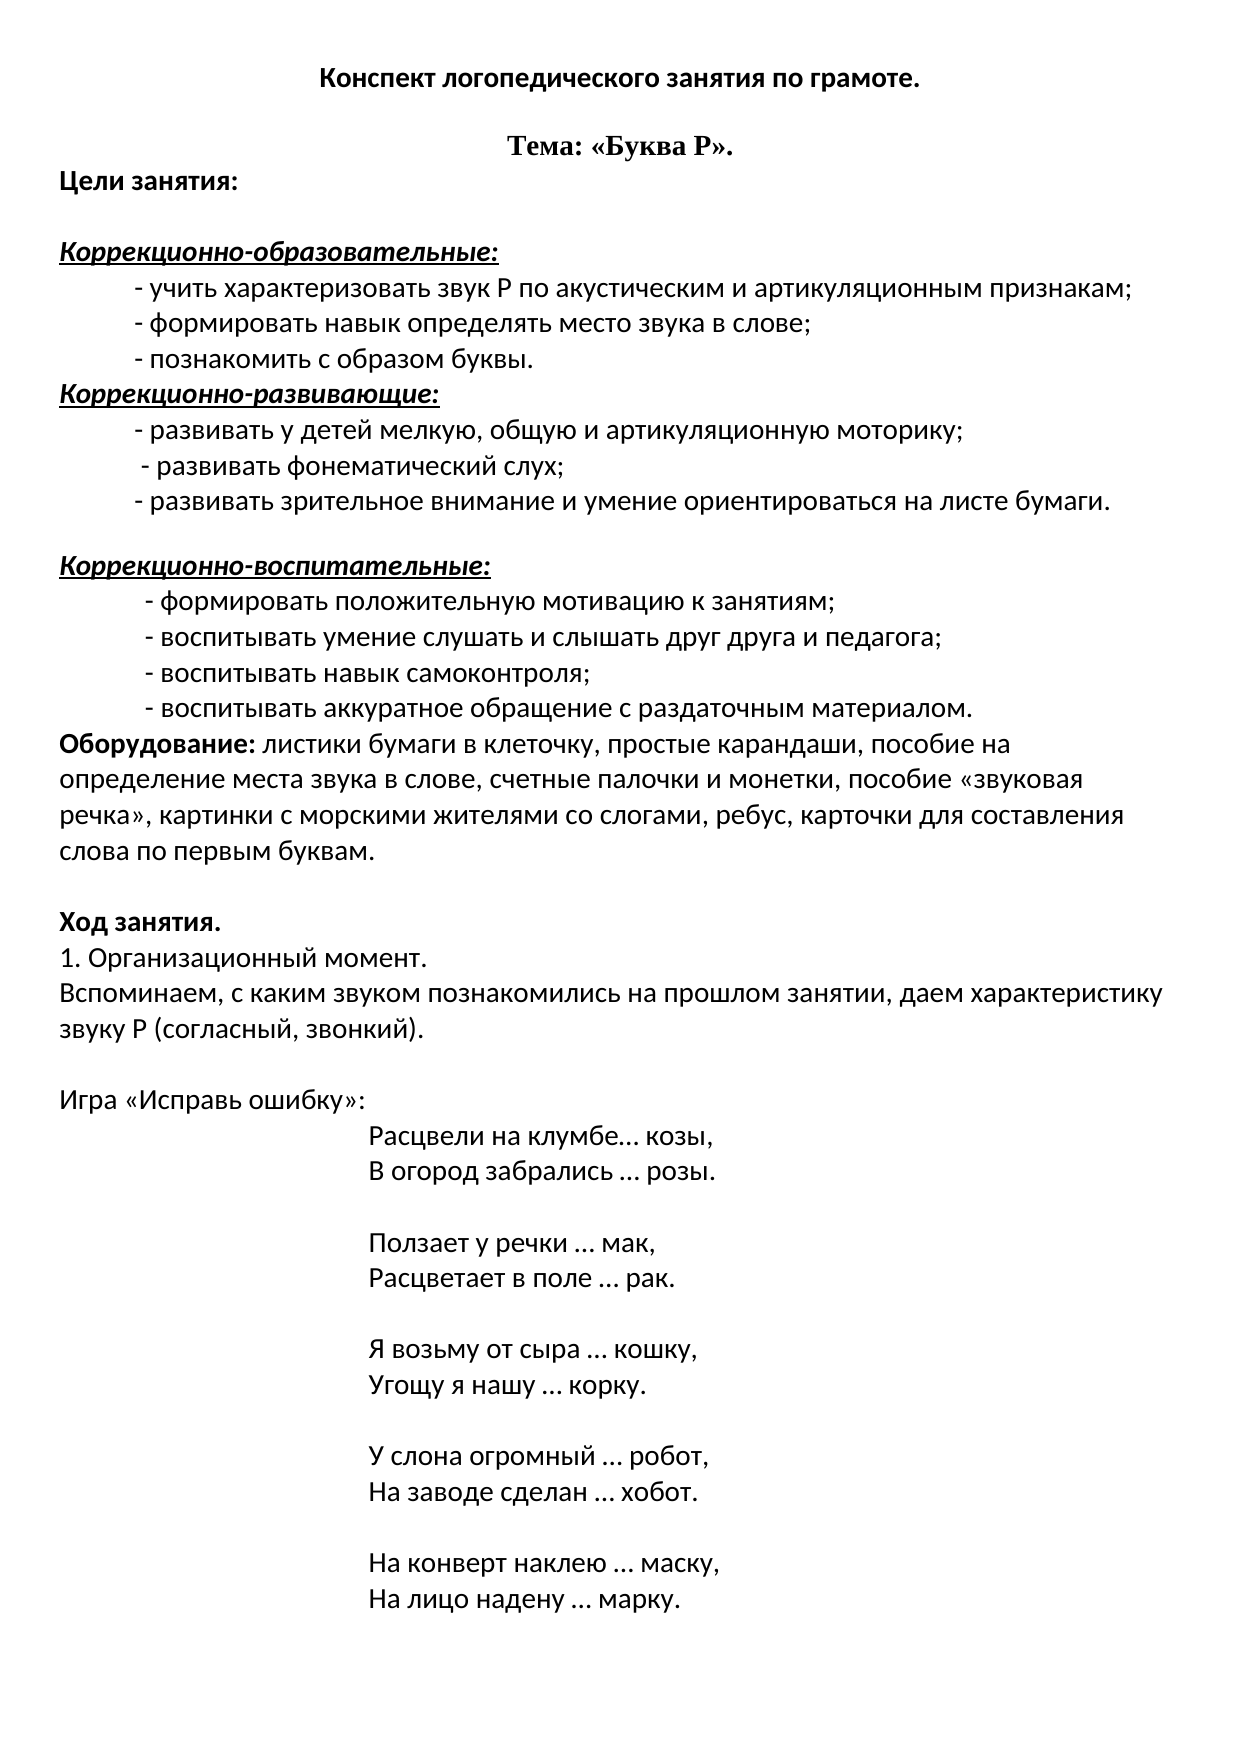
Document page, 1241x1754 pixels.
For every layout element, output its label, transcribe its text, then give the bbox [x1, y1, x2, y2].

text - воспитывать навык самоконтроля; [59, 654, 1181, 689]
text Расцвели на клумбе… козы, [59, 1117, 1181, 1152]
text Оборудование: листики бумаги в клеточку, простые карандаши, пособие на определение места звука в слове, счетные палочки и монетки, пособие «звуковая речка», картинки с морскими жителями со слогами, ребус, карточки для составления слова по первым буквам. [59, 725, 1181, 867]
text Угощу я нашу … корку. [59, 1366, 1181, 1402]
text Цели занятия: [59, 162, 1181, 197]
text Игра «Исправь ошибку»: [59, 1081, 1181, 1117]
text На конверт наклею … маску, [59, 1544, 1181, 1580]
text - воспитывать умение слушать и слышать друг друга и педагога; [59, 618, 1181, 654]
text Я возьму от сыра … кошку, [59, 1331, 1181, 1366]
text - учить характеризовать звук Р по акустическим и артикуляционным признакам; [134, 269, 1181, 304]
text - формировать навык определять место звука в слове; [134, 304, 1181, 340]
text - воспитывать аккуратное обращение с раздаточным материалом. [59, 689, 1181, 725]
text - развивать фонематический слух; [134, 447, 1181, 482]
text У слона огромный … робот, [59, 1437, 1181, 1473]
text 1. Организационный момент. [59, 939, 1181, 974]
text - развивать у детей мелкую, общую и артикуляционную моторику; [134, 411, 1181, 447]
text Коррекционно-образовательные: [59, 233, 1181, 269]
text Коррекционно-развивающие: [59, 376, 1181, 411]
text Расцветает в поле … рак. [59, 1259, 1181, 1295]
text Ползает у речки … мак, [59, 1224, 1181, 1259]
text - познакомить с образом буквы. [134, 340, 1181, 376]
text Ход занятия. [59, 903, 1181, 939]
text - формировать положительную мотивацию к занятиям; [59, 582, 1181, 618]
text - развивать зрительное внимание и умение ориентироваться на листе бумаги. [134, 482, 1181, 518]
text Вспоминаем, с каким звуком познакомились на прошлом занятии, даем характеристику звуку Р (согласный, звонкий). [59, 974, 1181, 1046]
text Коррекционно-воспитательные: [59, 547, 1181, 582]
text Конспект логопедического занятия по грамоте. [59, 59, 1181, 95]
text Тема: «Буква Р». [59, 128, 1181, 162]
text В огород забрались … розы. [59, 1152, 1181, 1188]
text На лицо надену … марку. [59, 1580, 1181, 1616]
text На заводе сделан … хобот. [59, 1473, 1181, 1509]
